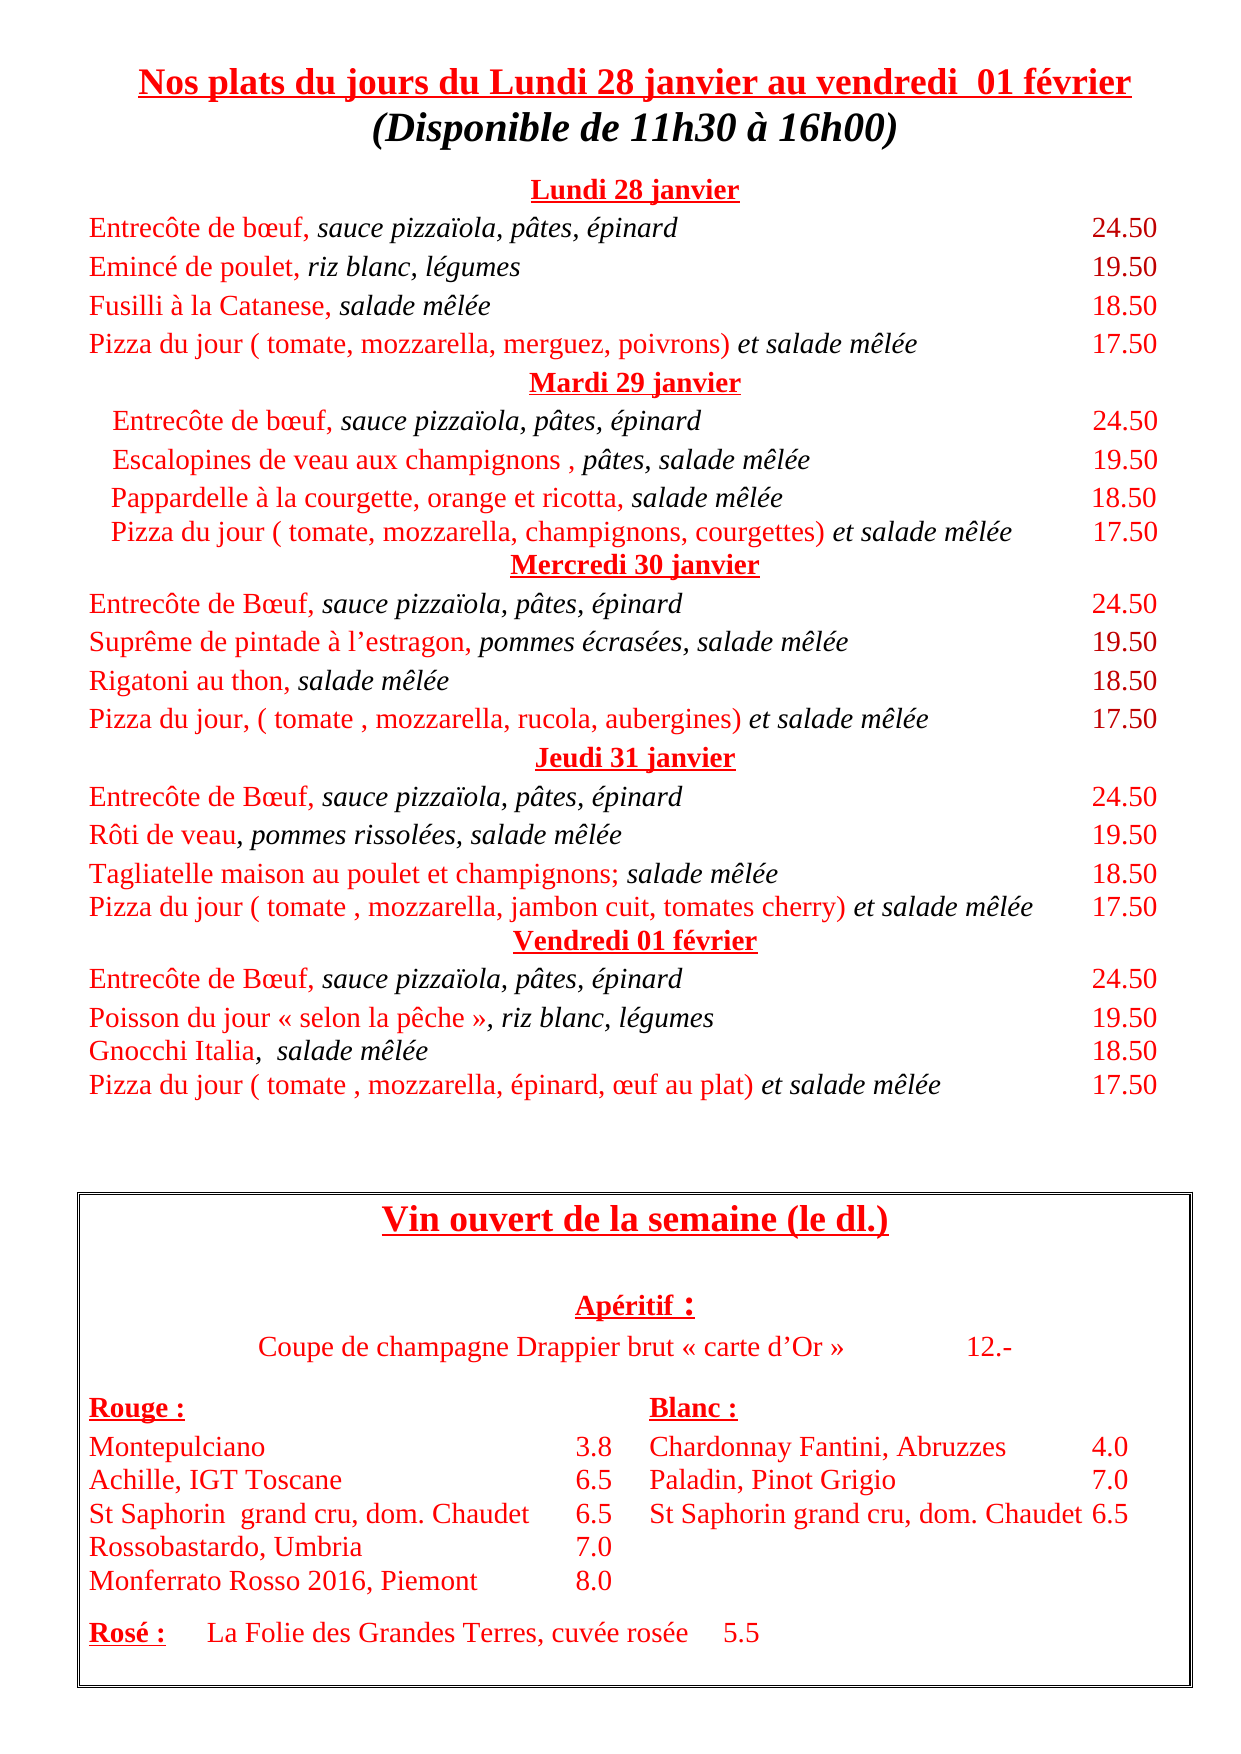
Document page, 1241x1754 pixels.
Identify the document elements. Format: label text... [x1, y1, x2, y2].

text Apéritif : [80, 1275, 1189, 1323]
text Rosé : La Folie des Grandes Terres, cuvée rosée 5.5 [80, 1610, 1189, 1649]
text Fusilli à la Catanese, salade mêlée 18.50 [59, 288, 1181, 321]
text Vin ouvert de la semaine (le dl.) [80, 1195, 1189, 1240]
text Entrecôte de bœuf, sauce pizzaïola, pâtes, épinard 24.50 [59, 211, 1181, 244]
text Emincé de poulet, riz blanc, légumes 19.50 [59, 249, 1181, 283]
text Suprême de pintade à l’estragon, pommes écrasées, salade mêlée 19.50 [89, 624, 1181, 658]
text Nos plats du jours du Lundi 28 janvier au vendredi 01 février [89, 59, 1181, 102]
text Achille, IGT Toscane 6.5 Paladin, Pinot Grigio 7.0 [80, 1457, 1189, 1491]
text Montepulciano 3.8 Chardonnay Fantini, Abruzzes 4.0 [80, 1423, 1189, 1457]
text Pappardelle à la courgette, orange et ricotta, salade mêlée 18.50 [89, 480, 1181, 514]
text Pizza du jour ( tomate, mozzarella, merguez, poivrons) et salade mêlée 17.50 [89, 326, 1181, 360]
text Monferrato Rosso 2016, Piemont 8.0 [80, 1558, 1189, 1596]
text Vendredi 01 février [89, 923, 1181, 956]
text Poisson du jour « selon la pêche », riz blanc, légumes 19.50 Gnocchi Italia, salade mêlée 18.50 [89, 1000, 1181, 1067]
text Rigatoni au thon, salade mêlée 18.50 [89, 663, 1181, 697]
text Rouge : Blanc : [80, 1385, 1189, 1423]
text Pizza du jour ( tomate, mozzarella, champignons, courgettes) et salade mêlée 17.50 [89, 514, 1181, 547]
text Lundi 28 janvier [89, 172, 1181, 206]
text Rôti de veau, pommes rissolées, salade mêlée 19.50 [89, 817, 1181, 851]
text Entrecôte de Bœuf, sauce pizzaïola, pâtes, épinard 24.50 [89, 586, 1181, 619]
text Entrecôte de Bœuf, sauce pizzaïola, pâtes, épinard 24.50 [89, 961, 1181, 995]
text St Saphorin grand cru, dom. Chaudet 6.5 St Saphorin grand cru, dom. Chaudet 6.5 [80, 1491, 1189, 1524]
text Mercredi 30 janvier [89, 547, 1181, 581]
text Entrecôte de Bœuf, sauce pizzaïola, pâtes, épinard 24.50 [89, 779, 1181, 812]
text Entrecôte de bœuf, sauce pizzaïola, pâtes, épinard 24.50 [89, 403, 1181, 437]
text Escalopines de veau aux champignons , pâtes, salade mêlée 19.50 [89, 442, 1181, 475]
text (Disponible de 11h30 à 16h00) [89, 102, 1181, 150]
text Rossobastardo, Umbria 7.0 [80, 1524, 1189, 1558]
text Coupe de champagne Drappier brut « carte d’Or » 12.- [80, 1324, 1189, 1363]
text Pizza du jour, ( tomate , mozzarella, rucola, aubergines) et salade mêlée 17.50 [89, 702, 1181, 735]
text Pizza du jour ( tomate , mozzarella, épinard, œuf au plat) et salade mêlée 17.50 [89, 1067, 1181, 1101]
text Jeudi 31 janvier [89, 740, 1181, 774]
text Pizza du jour ( tomate , mozzarella, jambon cuit, tomates cherry) et salade mêlée 17.50 [89, 889, 1181, 923]
text Tagliatelle maison au poulet et champignons; salade mêlée 18.50 [89, 856, 1181, 889]
text Mardi 29 janvier [89, 365, 1181, 398]
